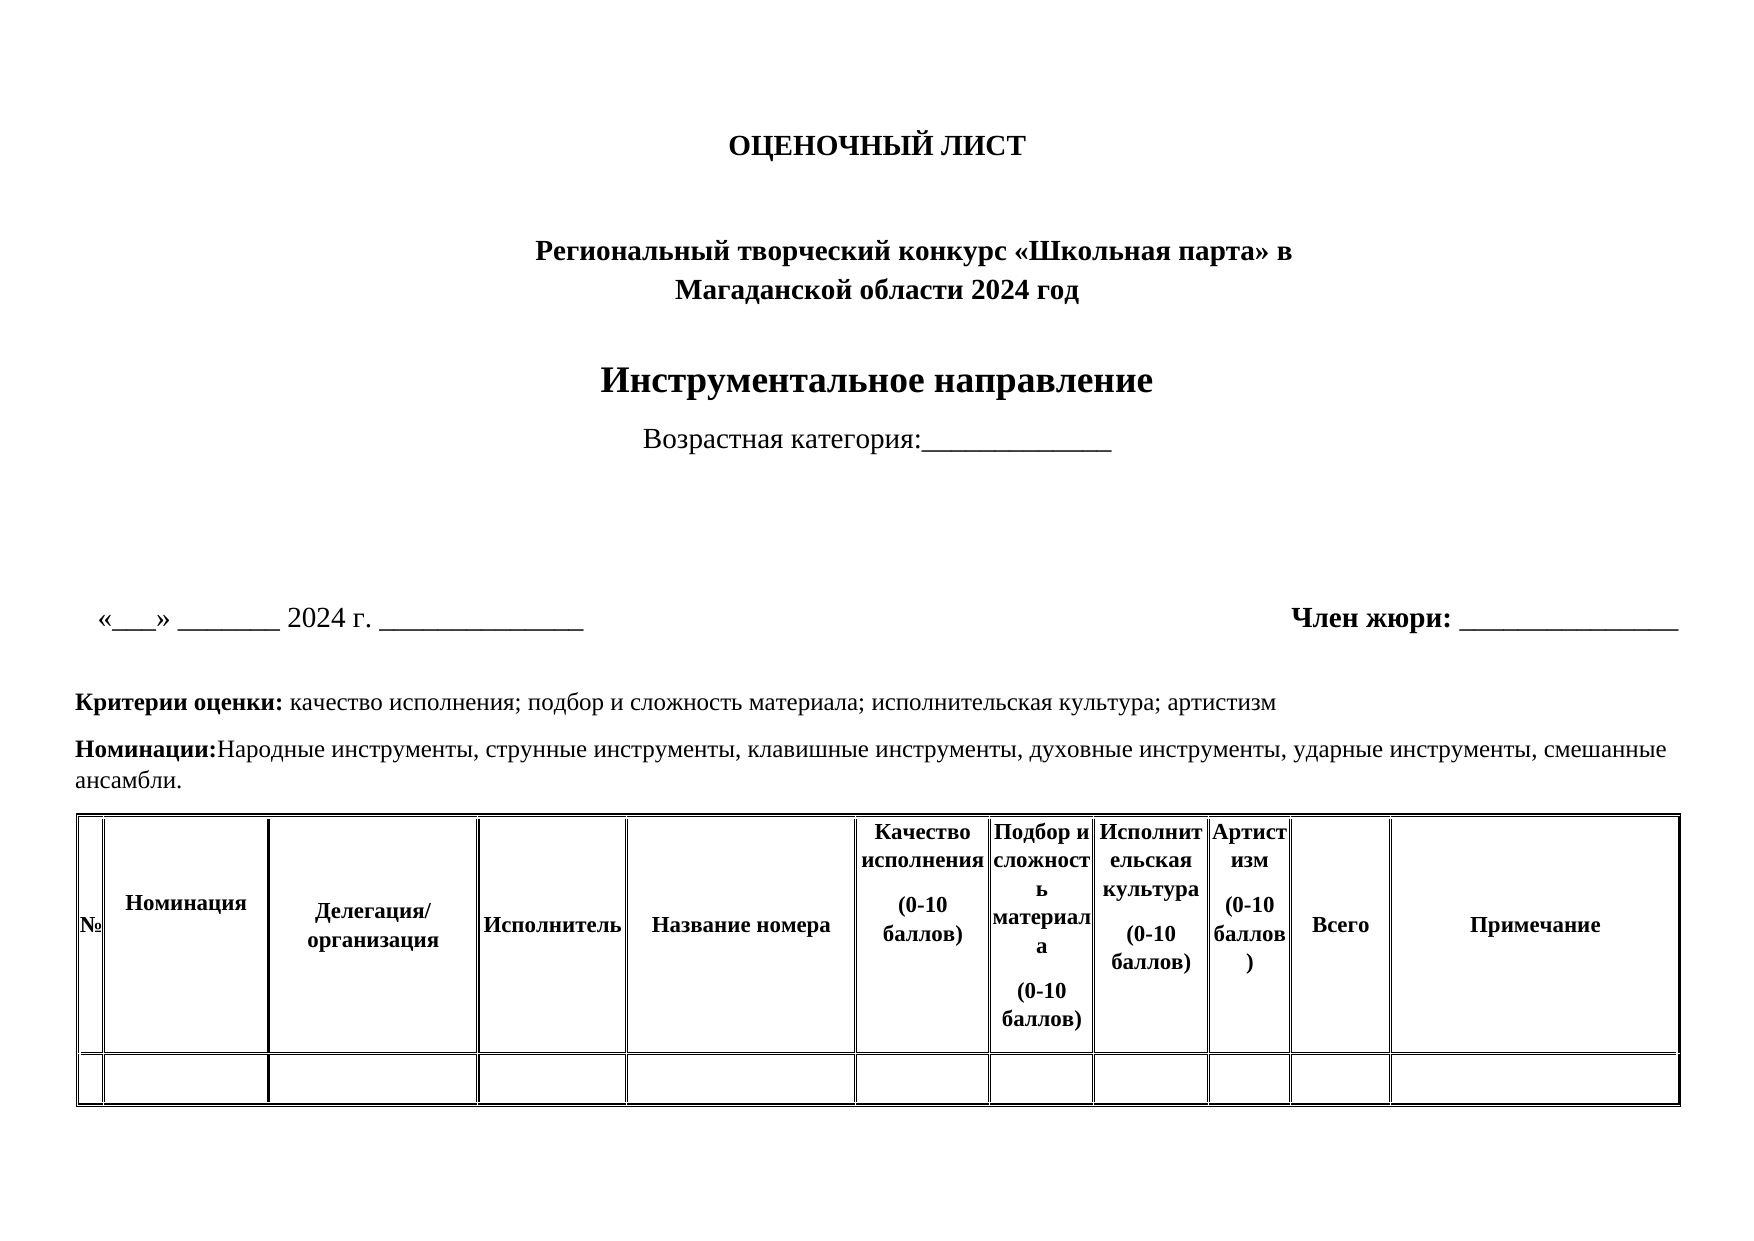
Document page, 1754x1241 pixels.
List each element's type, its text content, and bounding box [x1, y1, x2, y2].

table_header «___» _______ 2024 г. ______________ [86, 600, 888, 634]
table_cell [1291, 1055, 1391, 1103]
table_cell [1391, 1052, 1679, 1103]
text Критерии оценки: качество исполнения; подбор и сложность материала; исполнительская культура; артистизм [75, 687, 1679, 715]
table_cell [990, 1055, 1093, 1103]
text Региональный творческий конкурс «Школьная парта» в [75, 233, 1679, 267]
table_cell [627, 1055, 856, 1103]
table_header Исполнительская культура (0-10 баллов) [1094, 817, 1208, 1052]
table_header Качество исполнения (0-10 баллов) [856, 817, 989, 1052]
text ОЦЕНОЧНЫЙ ЛИСТ [75, 128, 1679, 161]
table_header Всего [1291, 817, 1391, 1052]
table_header № [79, 817, 103, 1052]
text Номинации:Народные инструменты, струнные инструменты, клавишные инструменты, духовные инструменты, ударные инструменты, смешанные ансамбли. [75, 734, 1679, 794]
table_cell [104, 1055, 268, 1103]
table_header Артистизм (0-10 баллов) [1209, 817, 1291, 1052]
table_header Примечание [1391, 817, 1678, 1052]
table_header Номинация [104, 817, 268, 1052]
table_header Член жюри: _______________ [888, 600, 1689, 634]
table_cell [1209, 1055, 1291, 1103]
table_cell [268, 1052, 478, 1103]
table_header Подбор и сложность материала (0-10 баллов) [990, 817, 1093, 1052]
text Инструментальное направление [75, 358, 1679, 401]
table_cell [478, 1055, 627, 1103]
table_cell [856, 1055, 989, 1103]
table_cell [1094, 1055, 1208, 1103]
text Возрастная категория:_____________ [75, 421, 1679, 454]
table_header Название номера [627, 817, 856, 1052]
table_cell [77, 1052, 103, 1103]
text Магаданской области 2024 год [75, 272, 1679, 306]
table_header Исполнитель [478, 817, 627, 1052]
table_header Делегация/ организация [268, 815, 478, 1052]
